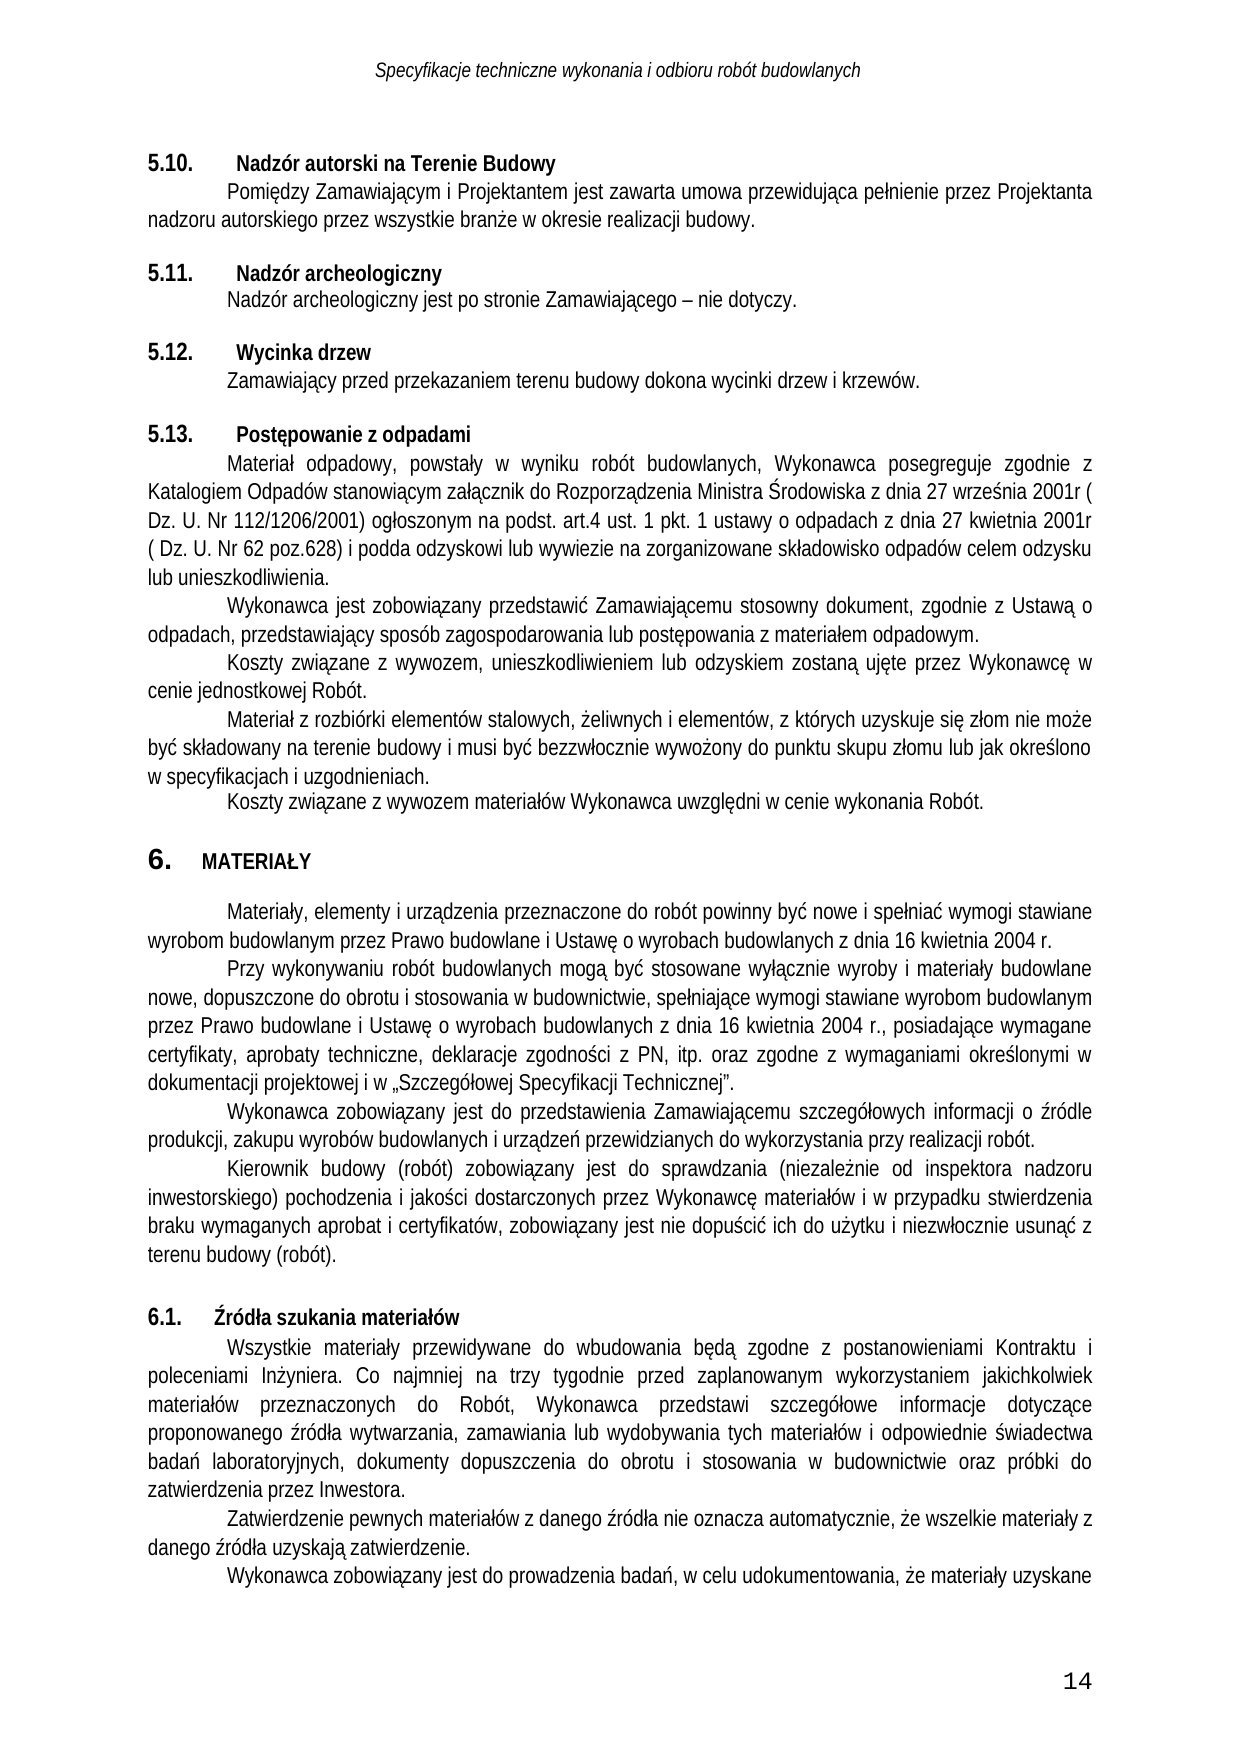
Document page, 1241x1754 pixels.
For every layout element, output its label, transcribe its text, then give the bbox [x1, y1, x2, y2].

text Wykonawca jest zobowiązany przedstawić Zamawiającemu stosowny dokument, zgodnie z Ustawą o odpadach, przedstawiający sposób zagospodarowania lub postępowania z materiałem odpadowym. [148, 591, 1093, 648]
list Postępowanie z odpadami [148, 419, 1093, 448]
text Wykonawca zobowiązany jest do przedstawienia Zamawiającemu szczegółowych informacji o źródle produkcji, zakupu wyrobów budowlanych i urządzeń przewidzianych do wykorzystania przy realizacji robót. [148, 1096, 1093, 1153]
list Nadzór autorski na Terenie Budowy [148, 148, 1093, 177]
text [148, 1561, 1093, 1589]
list Nadzór archeologiczny [148, 258, 1093, 287]
text Materiał odpadowy, powstały w wyniku robót budowlanych, Wykonawca posegreguje zgodnie z Katalogiem Odpadów stanowiącym załącznik do Rozporządzenia Ministra Środowiska z dnia 27 września 2001r ( Dz. U. Nr 112/1206/2001) ogłoszonym na podst. art.4 ust. 1 pkt. 1 ustawy o odpadach z dnia 27 kwietnia 2001r ( Dz. U. Nr 62 poz.628) i podda odzyskowi lub wywiezie na zorganizowane składowisko odpadów celem odzysku lub unieszkodliwienia. [148, 448, 1093, 591]
list Wycinka drzew [148, 337, 1093, 366]
text Pomiędzy Zamawiającym i Projektantem jest zawarta umowa przewidująca pełnienie przez Projektanta nadzoru autorskiego przez wszystkie branże w okresie realizacji budowy. [148, 177, 1093, 233]
text Koszty związane z wywozem, unieszkodliwieniem lub odzyskiem zostaną ujęte przez Wykonawcę w cenie jednostkowej Robót. [148, 648, 1093, 704]
text Kierownik budowy (robót) zobowiązany jest do sprawdzania (niezależnie od inspektora nadzoru inwestorskiego) pochodzenia i jakości dostarczonych przez Wykonawcę materiałów i w przypadku stwierdzenia braku wymaganych aprobat i certyfikatów, zobowiązany jest nie dopuścić ich do użytku i niezwłocznie usunąć z terenu budowy (robót). [148, 1153, 1093, 1268]
text Wszystkie materiały przewidywane do wbudowania będą zgodne z postanowieniami Kontraktu i poleceniami Inżyniera. Co najmniej na trzy tygodnie przed zaplanowanym wykorzystaniem jakichkolwiek materiałów przeznaczonych do Robót, Wykonawca przedstawi szczegółowe informacje dotyczące proponowanego źródła wytwarzania, zamawiania lub wydobywania tych materiałów i odpowiednie świadectwa badań laboratoryjnych, dokumenty dopuszczenia do obrotu i stosowania w budownictwie oraz próbki do zatwierdzenia przez Inwestora. [148, 1332, 1093, 1503]
text Zatwierdzenie pewnych materiałów z danego źródła nie oznacza automatycznie, że wszelkie materiały z danego źródła uzyskają zatwierdzenie. [148, 1503, 1093, 1561]
list Źródła szukania materiałów [148, 1299, 1093, 1332]
text Materiały, elementy i urządzenia przeznaczone do robót powinny być nowe i spełniać wymogi stawiane wyrobom budowlanym przez Prawo budowlane i Ustawę o wyrobach budowlanych z dnia 16 kwietnia 2004 r. [148, 897, 1093, 954]
text Przy wykonywaniu robót budowlanych mogą być stosowane wyłącznie wyroby i materiały budowlane nowe, dopuszczone do obrotu i stosowania w budownictwie, spełniające wymogi stawiane wyrobom budowlanym przez Prawo budowlane i Ustawę o wyrobach budowlanych z dnia 16 kwietnia 2004 r., posiadające wymagane certyfikaty, aprobaty techniczne, deklaracje zgodności z PN, itp. oraz zgodne z wymaganiami określonymi w dokumentacji projektowej i w „Szczegółowej Specyfikacji Technicznej”. [148, 954, 1093, 1096]
text Nadzór archeologiczny jest po stronie Zamawiającego – nie dotyczy. [148, 287, 1093, 312]
text Materiał z rozbiórki elementów stalowych, żeliwnych i elementów, z których uzyskuje się złom nie może być składowany na terenie budowy i musi być bezzwłocznie wywożony do punktu skupu złomu lub jak określono w specyfikacjach i uzgodnieniach. [148, 704, 1093, 790]
text Zamawiający przed przekazaniem terenu budowy dokona wycinki drzew i krzewów. [148, 366, 1093, 394]
text Koszty związane z wywozem materiałów Wykonawca uwzględni w cenie wykonania Robót. [148, 790, 1093, 815]
list MATERIAŁY [148, 840, 1093, 877]
